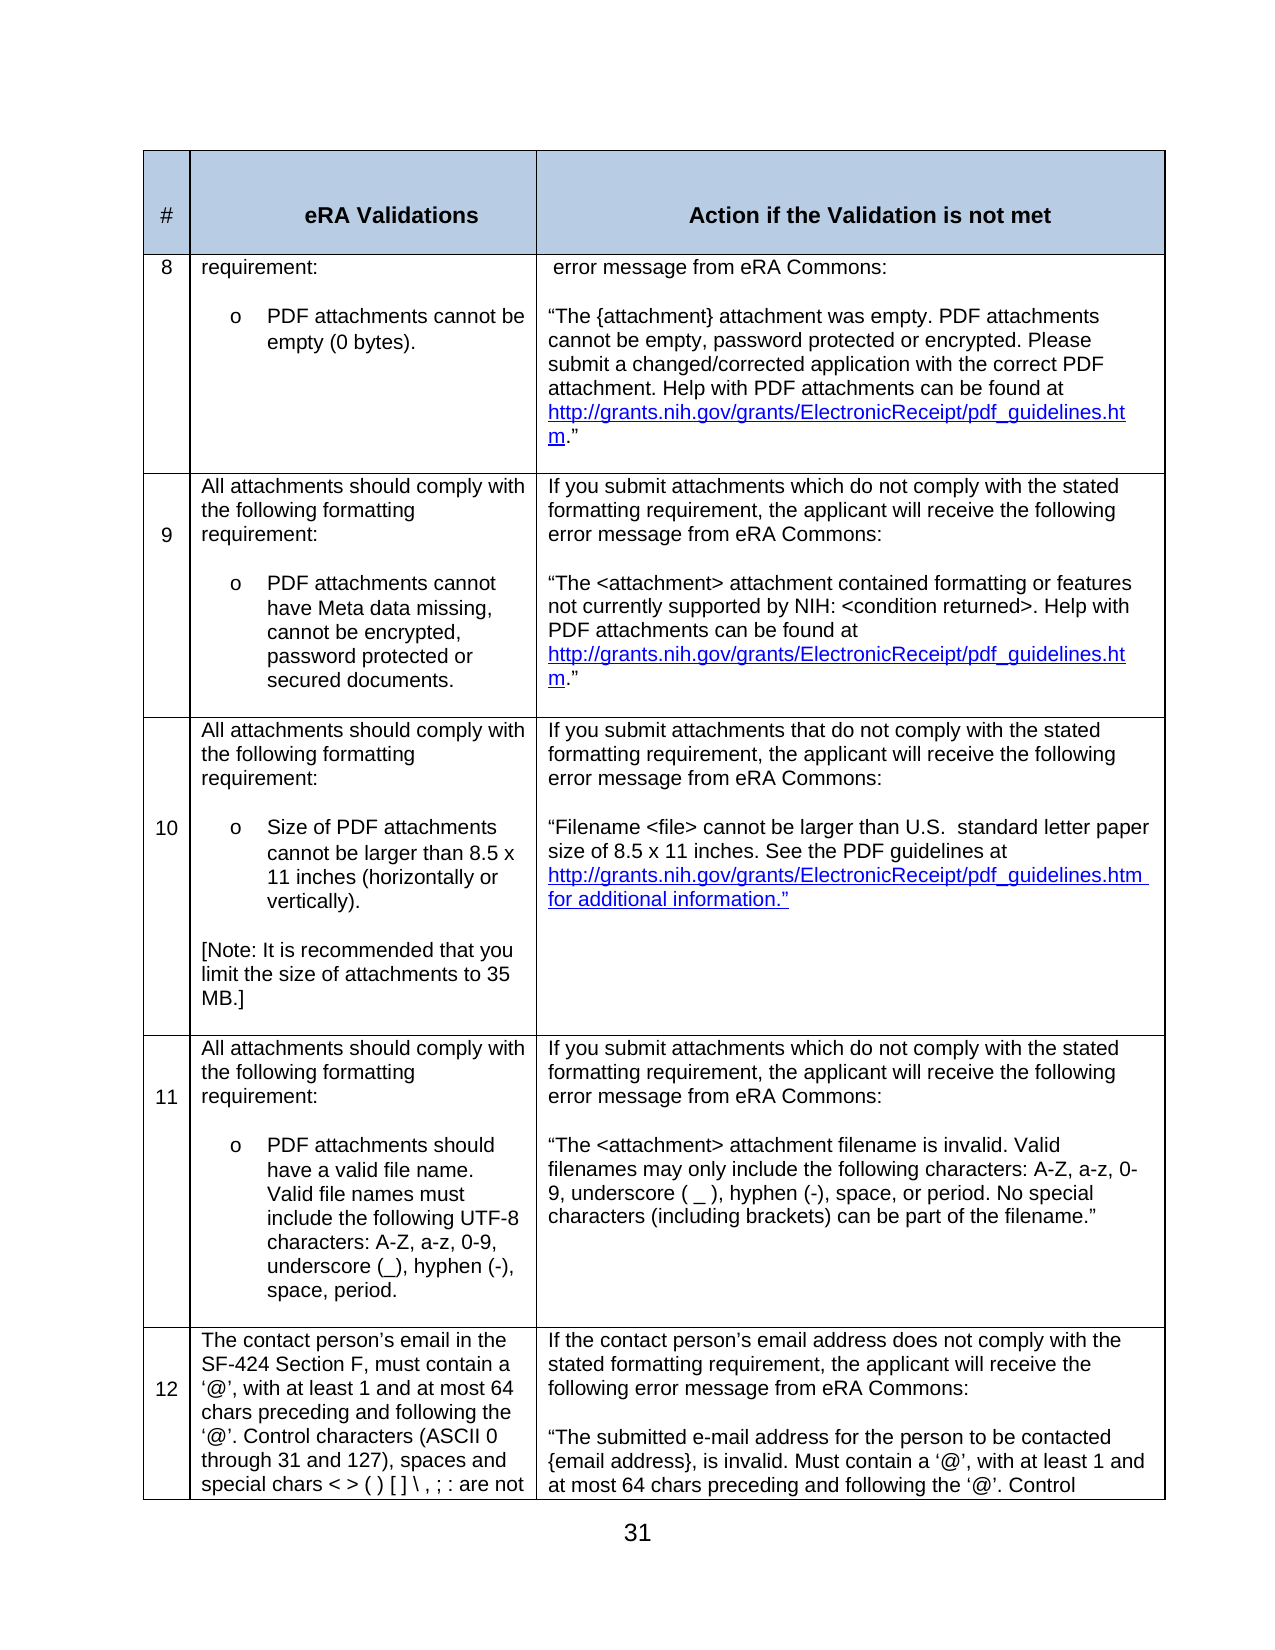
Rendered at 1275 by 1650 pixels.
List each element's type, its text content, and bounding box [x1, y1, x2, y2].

table_cell If you submit attachments which do not comply with the stated formatting requirement, the applicant will receive the following error message from eRA Commons: “The <attachment> attachment filename is invalid. Valid filenames may only include the following characters: A-Z, a-z, 0-9, underscore ( _ ), hyphen (-), space, or period. No special characters (including brackets) can be part of the filename.” [537, 1036, 1164, 1327]
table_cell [537, 1328, 1164, 1499]
table_header Action if the Validation is not met [537, 151, 1164, 254]
table_cell 7 8 [144, 255, 189, 472]
table_header # [144, 151, 189, 254]
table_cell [537, 255, 1164, 472]
table_cell All attachments should comply with the following formatting requirement: PDF attachments should have a valid file name. Valid file names must include the following UTF-8 characters: A-Z, a-z, 0-9, underscore (_), hyphen (-), space, period. [191, 1036, 536, 1327]
table_cell 10 11 [144, 1036, 189, 1327]
table_cell All attachments should comply with the following formatting requirement: Size of PDF attachments cannot be larger than 8.5 x 11 inches (horizontally or vertically). [Note: It is recommended that you limit the size of attachments to 35 MB.] [191, 718, 536, 1034]
table_cell All attachments should comply with the following formatting requirement: PDF attachments cannot have Meta data missing, cannot be encrypted, password protected or secured documents. [191, 474, 536, 717]
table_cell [191, 255, 536, 472]
table_cell If you submit attachments which do not comply with the stated formatting requirement, the applicant will receive the following error message from eRA Commons: “The <attachment> attachment contained formatting or features not currently supported by NIH: <condition returned>. Help with PDF attachments can be found at http://grants.nih.gov/grants/ElectronicReceipt/pdf_guidelines.htm.” [537, 474, 1164, 717]
table_cell 9 10 [144, 718, 189, 1034]
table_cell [191, 1328, 536, 1499]
table_cell If you submit attachments that do not comply with the stated formatting requirement, the applicant will receive the following error message from eRA Commons: “Filename <file> cannot be larger than U.S. standard letter paper size of 8.5 x 11 inches. See the PDF guidelines at http://grants.nih.gov/grants/ElectronicReceipt/pdf_guidelines.htm for additional information.” [537, 718, 1164, 1034]
table_cell 11 12 [144, 1328, 189, 1499]
table_cell 8 9 [144, 474, 189, 717]
table_header eRA Validations [191, 151, 536, 254]
